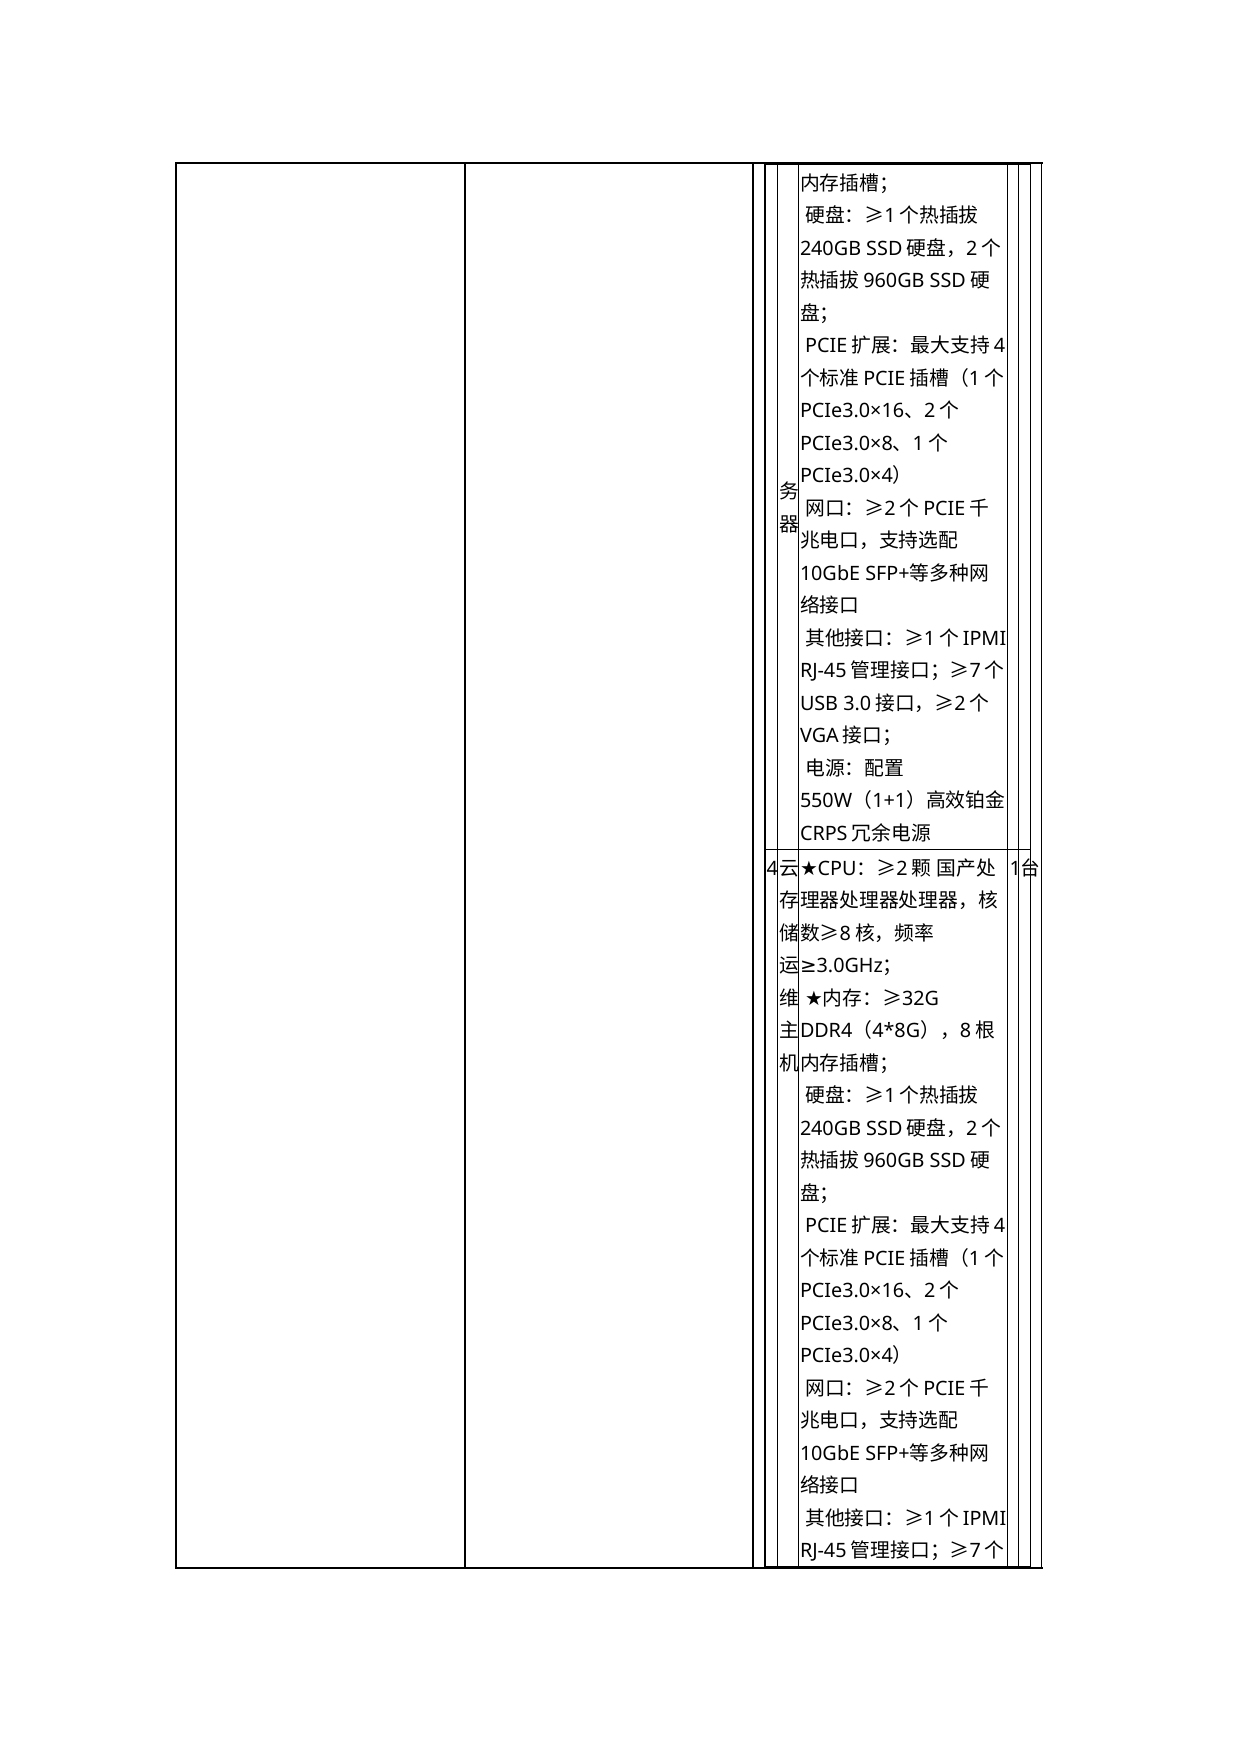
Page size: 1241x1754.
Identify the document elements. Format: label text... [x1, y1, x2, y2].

table_cell [466, 164, 752, 1567]
table_cell 1 [177, 164, 464, 1567]
table_cell [754, 164, 764, 1567]
table_cell [1031, 164, 1041, 1567]
